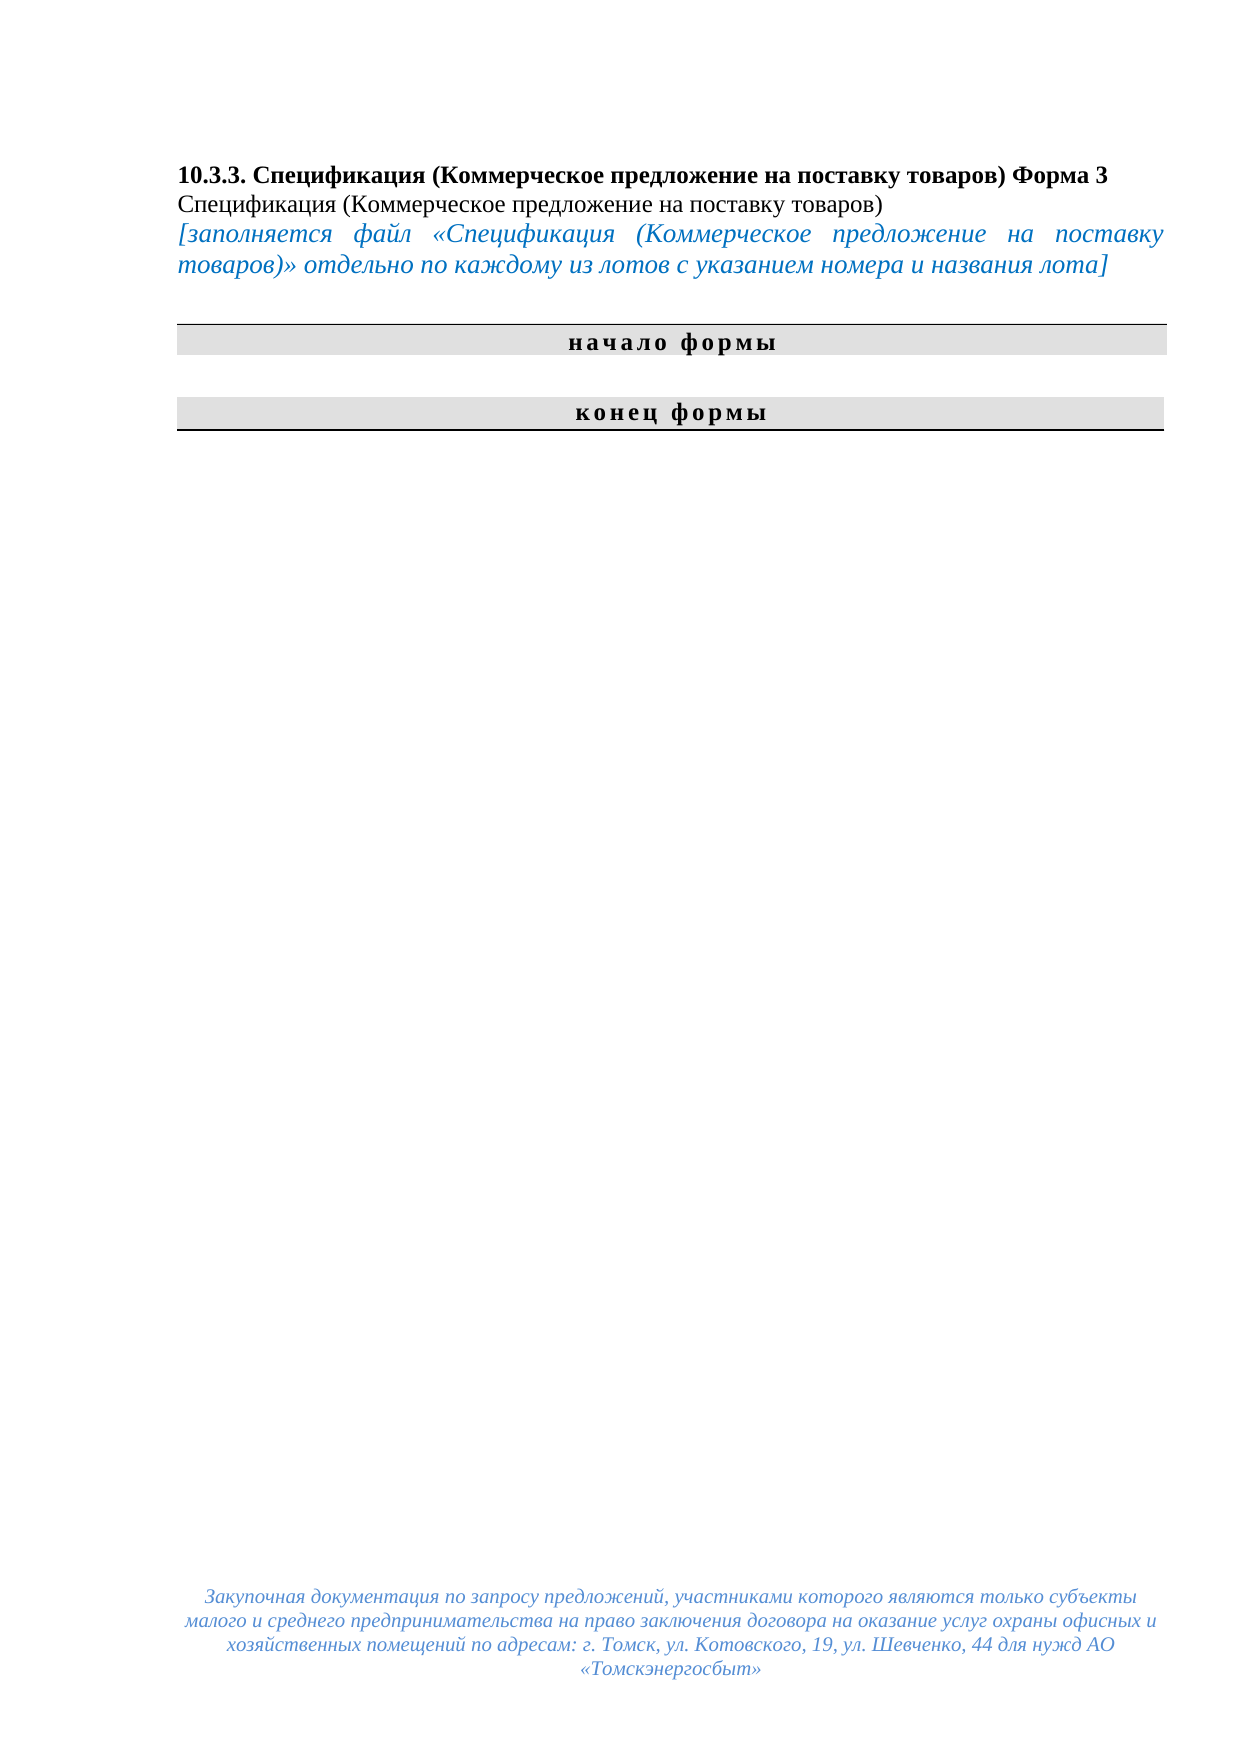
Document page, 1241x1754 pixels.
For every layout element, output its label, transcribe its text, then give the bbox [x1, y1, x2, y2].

text конец формы [177, 397, 1164, 429]
text Спецификация (Коммерческое предложение на поставку товаров) [177, 189, 1167, 217]
text 10.3.3. Спецификация (Коммерческое предложение на поставку товаров) Форма 3 [177, 160, 1167, 189]
text начало формы [177, 325, 1167, 355]
text [заполняется файл «Спецификация (Коммерческое предложение на поставку товаров)» отдельно по каждому из лотов с указанием номера и названия лота] [177, 217, 1167, 280]
